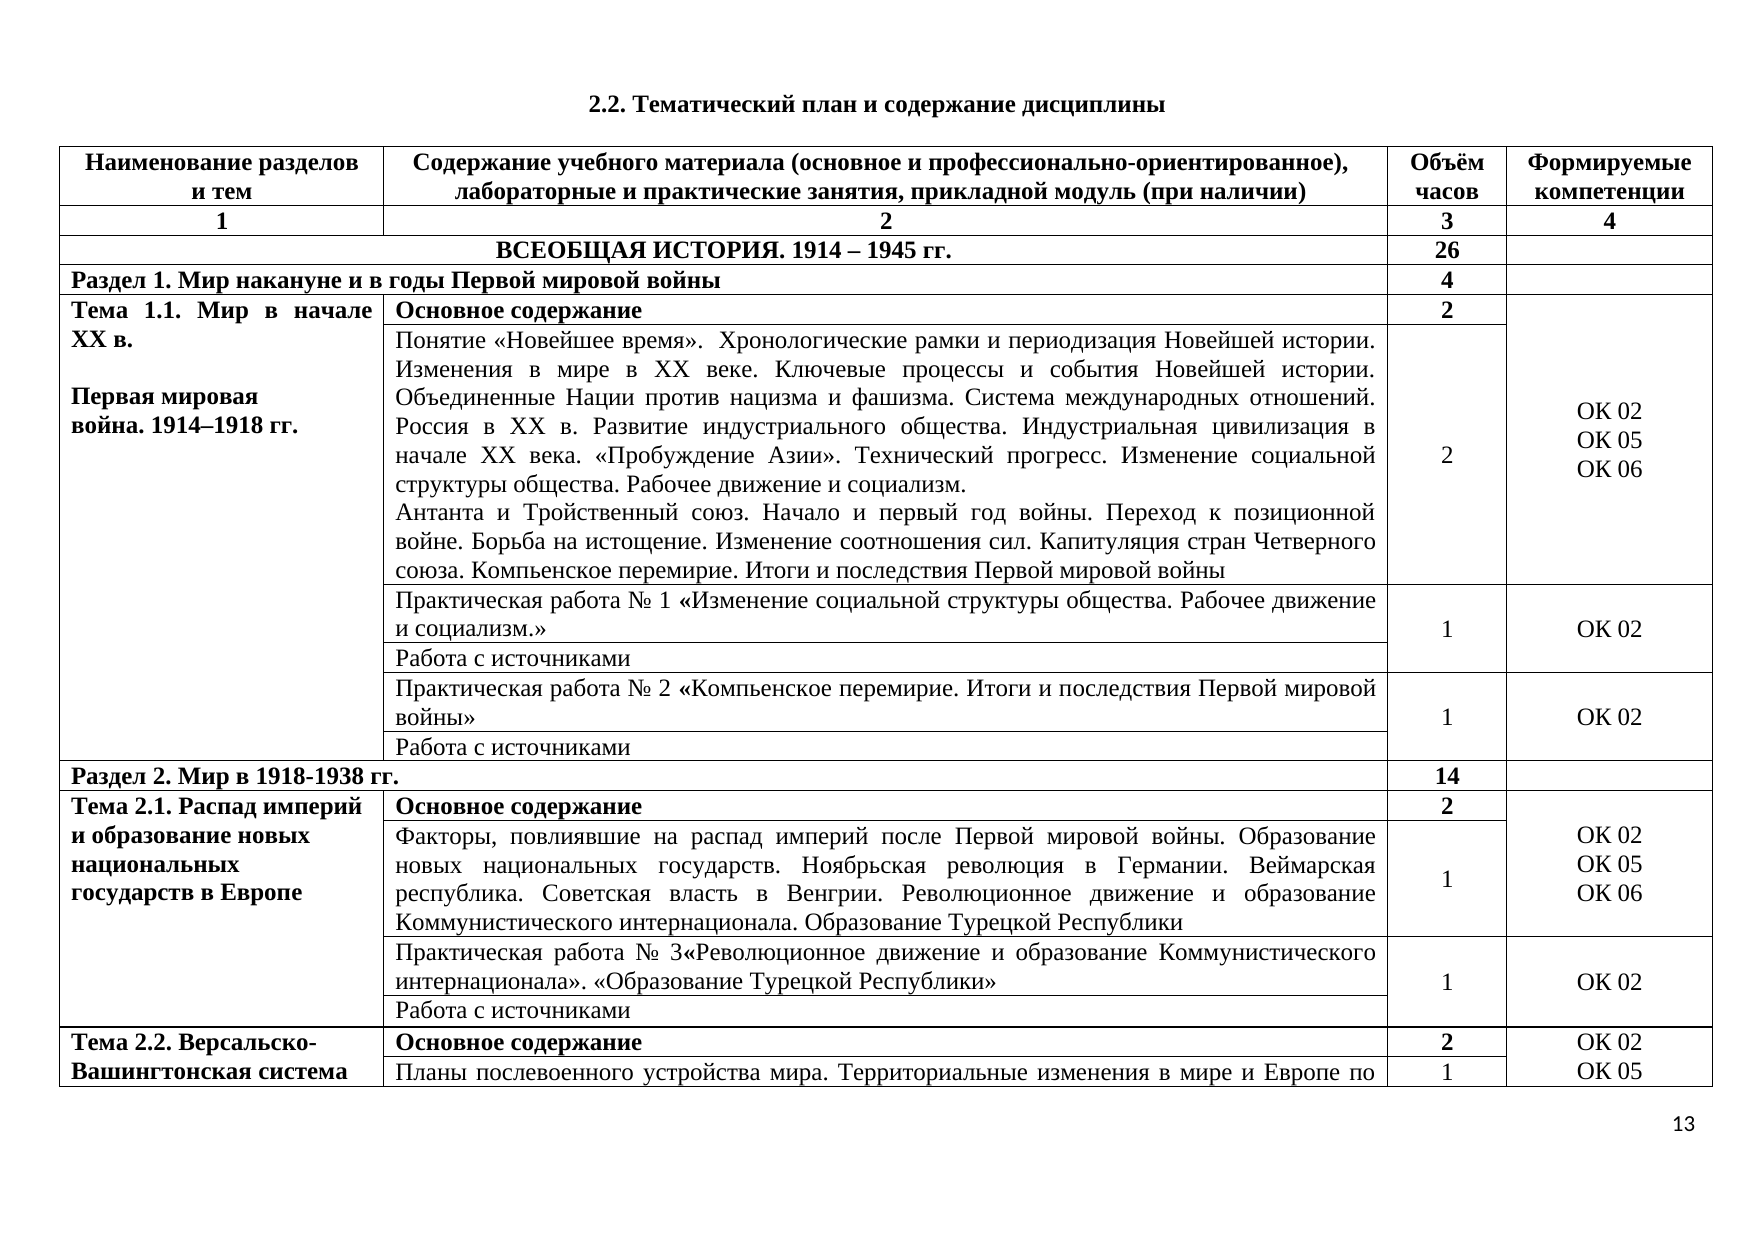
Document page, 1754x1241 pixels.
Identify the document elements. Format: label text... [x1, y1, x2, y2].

table_cell Практическая работа № 3«Революционное движение и образование Коммунистического интернационала». «Образование Турецкой Республики» [384, 937, 1387, 994]
table_cell 2 [1388, 295, 1506, 324]
table_header Формируемые компетенции [1507, 147, 1712, 205]
table_cell Раздел 1. Мир накануне и в годы Первой мировой войны [60, 265, 1387, 294]
table_header Объём часов [1388, 147, 1506, 205]
table_cell Основное содержание [384, 1028, 1387, 1056]
table_cell 4 [1507, 206, 1712, 234]
text 2.2. Тематический план и содержание дисциплины [59, 89, 1695, 117]
table_cell 2 [1388, 1028, 1506, 1056]
table_cell 26 [1388, 236, 1506, 264]
table_cell 1 [1388, 937, 1506, 1026]
table_cell Тема 2.2. Версальско-Вашингтонская система международных отношений [60, 1028, 383, 1086]
table_cell 3 [1388, 206, 1506, 234]
table_cell 1 [1388, 821, 1506, 936]
table_cell ОК 02 [1507, 937, 1712, 1026]
table_cell Работа с источниками [384, 996, 1387, 1026]
table_cell ОК 02 [1507, 585, 1712, 672]
table_cell [1507, 761, 1712, 790]
table_cell ОК 02 ОК 05 ОК 06 [1507, 1028, 1712, 1086]
table_header Содержание учебного материала (основное и профессионально-ориентированное), лабораторные и практические занятия, прикладной модуль (при наличии) [384, 147, 1387, 205]
table_cell Практическая работа № 2 «Компьенское перемирие. Итоги и последствия Первой мировой войны» [384, 673, 1387, 731]
table_cell 4 [1388, 265, 1506, 294]
table_cell Работа с источниками [384, 732, 1387, 760]
table_cell Тема 2.1. Распад империй и образование новых национальных государств в Европе [60, 791, 383, 1026]
table_cell Основное содержание [384, 295, 1387, 324]
table_cell ОК 02 ОК 05 ОК 06 [1507, 791, 1712, 936]
table_cell Понятие «Новейшее время». Хронологические рамки и периодизация Новейшей истории. Изменения в мире в ХХ веке. Ключевые процессы и события Новейшей истории. Объединенные Нации против нацизма и фашизма. Система международных отношений. Россия в XX в. Развитие индустриального общества. Индустриальная цивилизация в начале XX века. «Пробуждение Азии». Технический прогресс. Изменение социальной структуры общества. Рабочее движение и социализм. Антанта и Тройственный союз. Начало и первый год войны. Переход к позиционной войне. Борьба на истощение. Изменение соотношения сил. Капитуляция стран Четверного союза. Компьенское перемирие. Итоги и последствия Первой мировой войны [384, 325, 1387, 584]
table_cell 2 [1388, 325, 1506, 584]
table_cell 2 [384, 206, 1387, 234]
table_header Наименование разделов и тем [60, 147, 383, 205]
table_cell Основное содержание [384, 791, 1387, 820]
table_cell 1 [60, 206, 383, 234]
table_cell ОК 02 ОК 05 ОК 06 [1507, 295, 1712, 584]
table_cell Работа с источниками [384, 643, 1387, 672]
table_cell Раздел 2. Мир в 1918-1938 гг. [60, 761, 1387, 790]
table_cell [1507, 236, 1712, 264]
table_cell Тема 1.1. Мир в начале ХХ в. Первая мировая война. 1914–1918 гг. [60, 295, 383, 760]
table_cell Факторы, повлиявшие на распад империй после Первой мировой войны. Образование новых национальных государств. Ноябрьская революция в Германии. Веймарская республика. Советская власть в Венгрии. Революционное движение и образование Коммунистического интернационала. Образование Турецкой Республики [384, 821, 1387, 936]
table_cell ВСЕОБЩАЯ ИСТОРИЯ. 1914 – 1945 гг. [60, 236, 1387, 264]
table_cell Практическая работа № 1 «Изменение социальной структуры общества. Рабочее движение и социализм.» [384, 585, 1387, 642]
table_cell 1 [1388, 1057, 1506, 1086]
table_cell 1 [1388, 673, 1506, 760]
table_cell 1 [1388, 585, 1506, 672]
table_cell ОК 02 [1507, 673, 1712, 760]
table_cell [1507, 265, 1712, 294]
table_cell 14 [1388, 761, 1506, 790]
table_cell 2 [1388, 791, 1506, 820]
